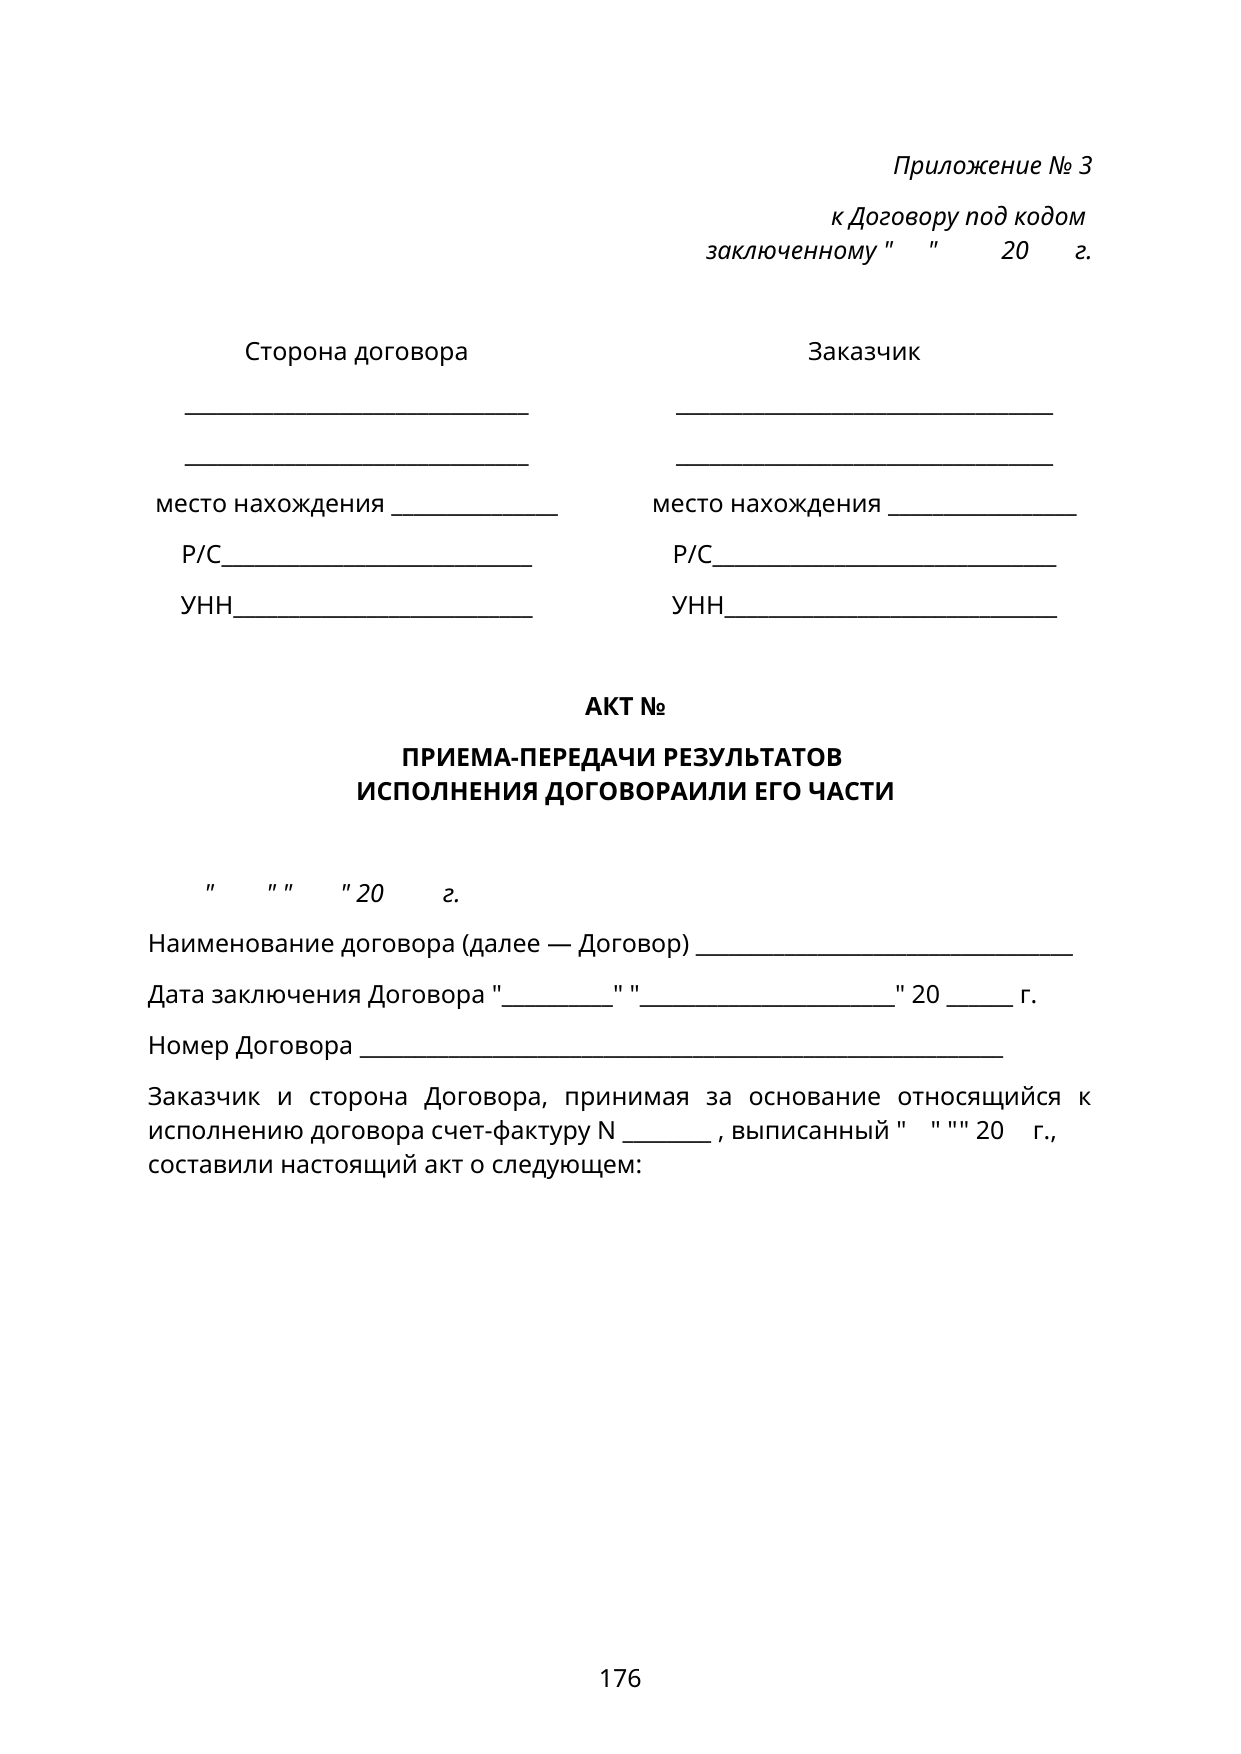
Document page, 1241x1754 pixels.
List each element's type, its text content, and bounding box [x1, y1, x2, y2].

text Наименование договора (далее — Договор) __________________________________ [148, 926, 1092, 960]
text Приложение № 3 [148, 148, 1092, 182]
text ПРИЕМА-ПЕРЕДАЧИ РЕЗУЛЬТАТОВ ИСПОЛНЕНИЯ ДОГОВОРАИЛИ ЕГО ЧАСТИ [207, 740, 1044, 808]
text Номер Договора __________________________________________________________ [148, 1027, 1092, 1062]
text АКТ № [207, 689, 1044, 723]
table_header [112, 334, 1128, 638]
text Заказчик и сторона Договора, принимая за основание относящийся к исполнению договора счет-фактуру N ________ , выписанный " " " " 20 г., составили настоящий акт о следующем: [148, 1078, 1092, 1180]
text к Договору под кодом заключенному " " 20 г. [148, 198, 1092, 267]
text Дата заключения Договора "__________" "_______________________" 20 ______ г. [148, 977, 1092, 1011]
text " " " " 20 г. [148, 875, 1092, 909]
